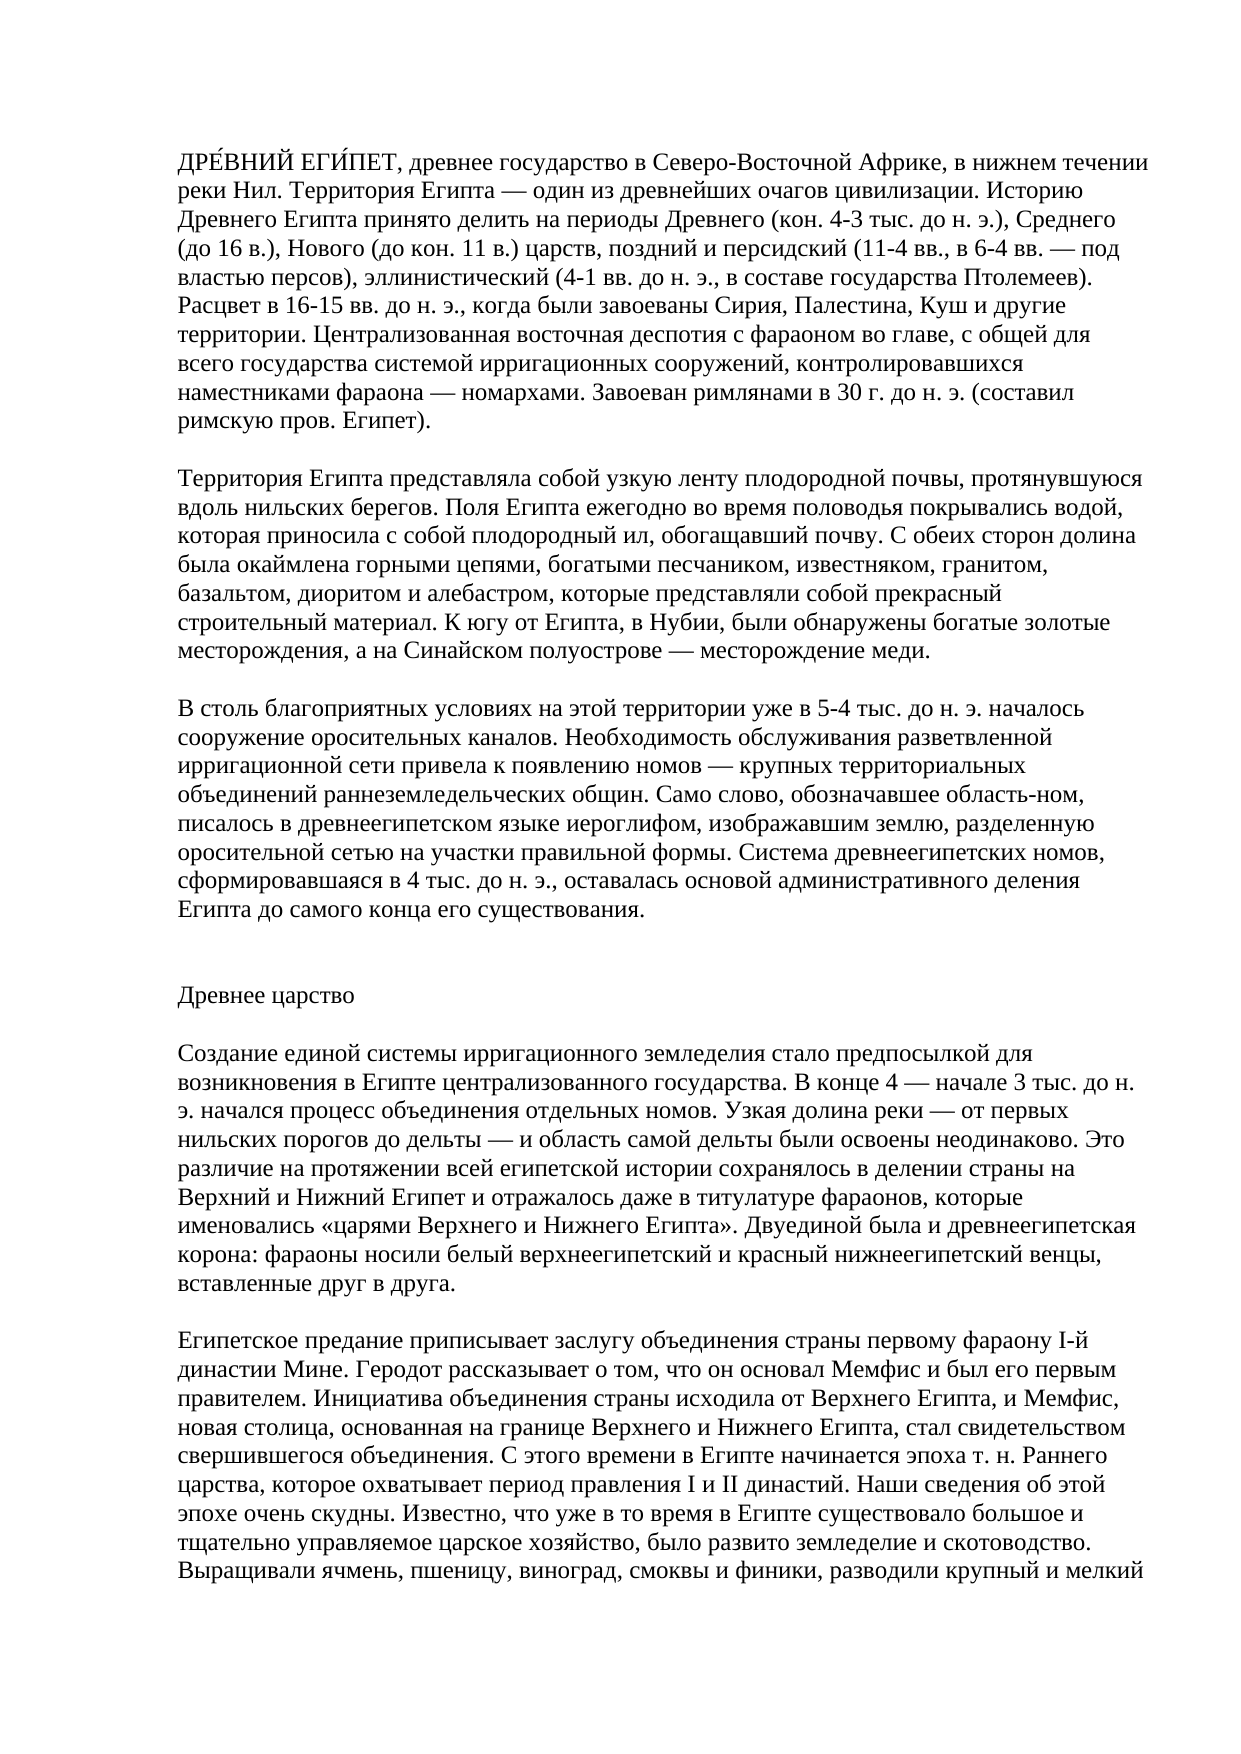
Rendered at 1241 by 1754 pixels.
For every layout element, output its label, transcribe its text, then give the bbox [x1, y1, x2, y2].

text В столь благоприятных условиях на этой территории уже в 5-4 тыс. до н. э. началось сооружение оросительных каналов. Необходимость обслуживания разветвленной ирригационной сети привела к появлению номов — крупных территориальных объединений раннеземледельческих общин. Само слово, обозначавшее область-ном, писалось в древнеегипетском языке иероглифом, изображавшим землю, разделенную оросительной сетью на участки правильной формы. Система древнеегипетских номов, сформировавшаяся в 4 тыс. до н. э., оставалась основой административного деления Египта до самого конца его существования. [177, 693, 1152, 923]
text Древнее царство [177, 981, 1152, 1009]
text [177, 1326, 1152, 1584]
text Территория Египта представляла собой узкую ленту плодородной почвы, протянувшуюся вдоль нильских берегов. Поля Египта ежегодно во время половодья покрывались водой, которая приносила с собой плодородный ил, обогащавший почву. С обеих сторон долина была окаймлена горными цепями, богатыми песчаником, известняком, гранитом, базальтом, диоритом и алебастром, которые представляли собой прекрасный строительный материал. К югу от Египта, в Нубии, были обнаружены богатые золотые месторождения, а на Синайском полуострове — месторождение меди. [177, 463, 1152, 664]
text Создание единой системы ирригационного земледелия стало предпосылкой для возникновения в Египте централизованного государства. В конце 4 — начале 3 тыс. до н. э. начался процесс объединения отдельных номов. Узкая долина реки — от первых нильских порогов до дельты — и область самой дельты были освоены неодинаково. Это различие на протяжении всей египетской истории сохранялось в делении страны на Верхний и Нижний Египет и отражалось даже в титулатуре фараонов, которые именовались «царями Верхнего и Нижнего Египта». Двуединой была и древнеегипетская корона: фараоны носили белый верхнеегипетский и красный нижнеегипетский венцы, вставленные друг в друга. [177, 1038, 1152, 1297]
text ДРЕ́ВНИЙ ЕГИ́ПЕТ, древнее государство в Северо-Восточной Африке, в нижнем течении реки Нил. Территория Египта — один из древнейших очагов цивилизации. Историю Древнего Египта принято делить на периоды Древнего (кон. 4-3 тыс. до н. э.), Среднего (до 16 в.), Нового (до кон. 11 в.) царств, поздний и персидский (11-4 вв., в 6-4 вв. — под властью персов), эллинистический (4-1 вв. до н. э., в составе государства Птолемеев). Расцвет в 16-15 вв. до н. э., когда были завоеваны Сирия, Палестина, Куш и другие территории. Централизованная восточная деспотия с фараоном во главе, с общей для всего государства системой ирригационных сооружений, контролировавшихся наместниками фараона — номархами. Завоеван римлянами в . до н. э. (составил римскую пров. Египет). [177, 147, 1152, 434]
